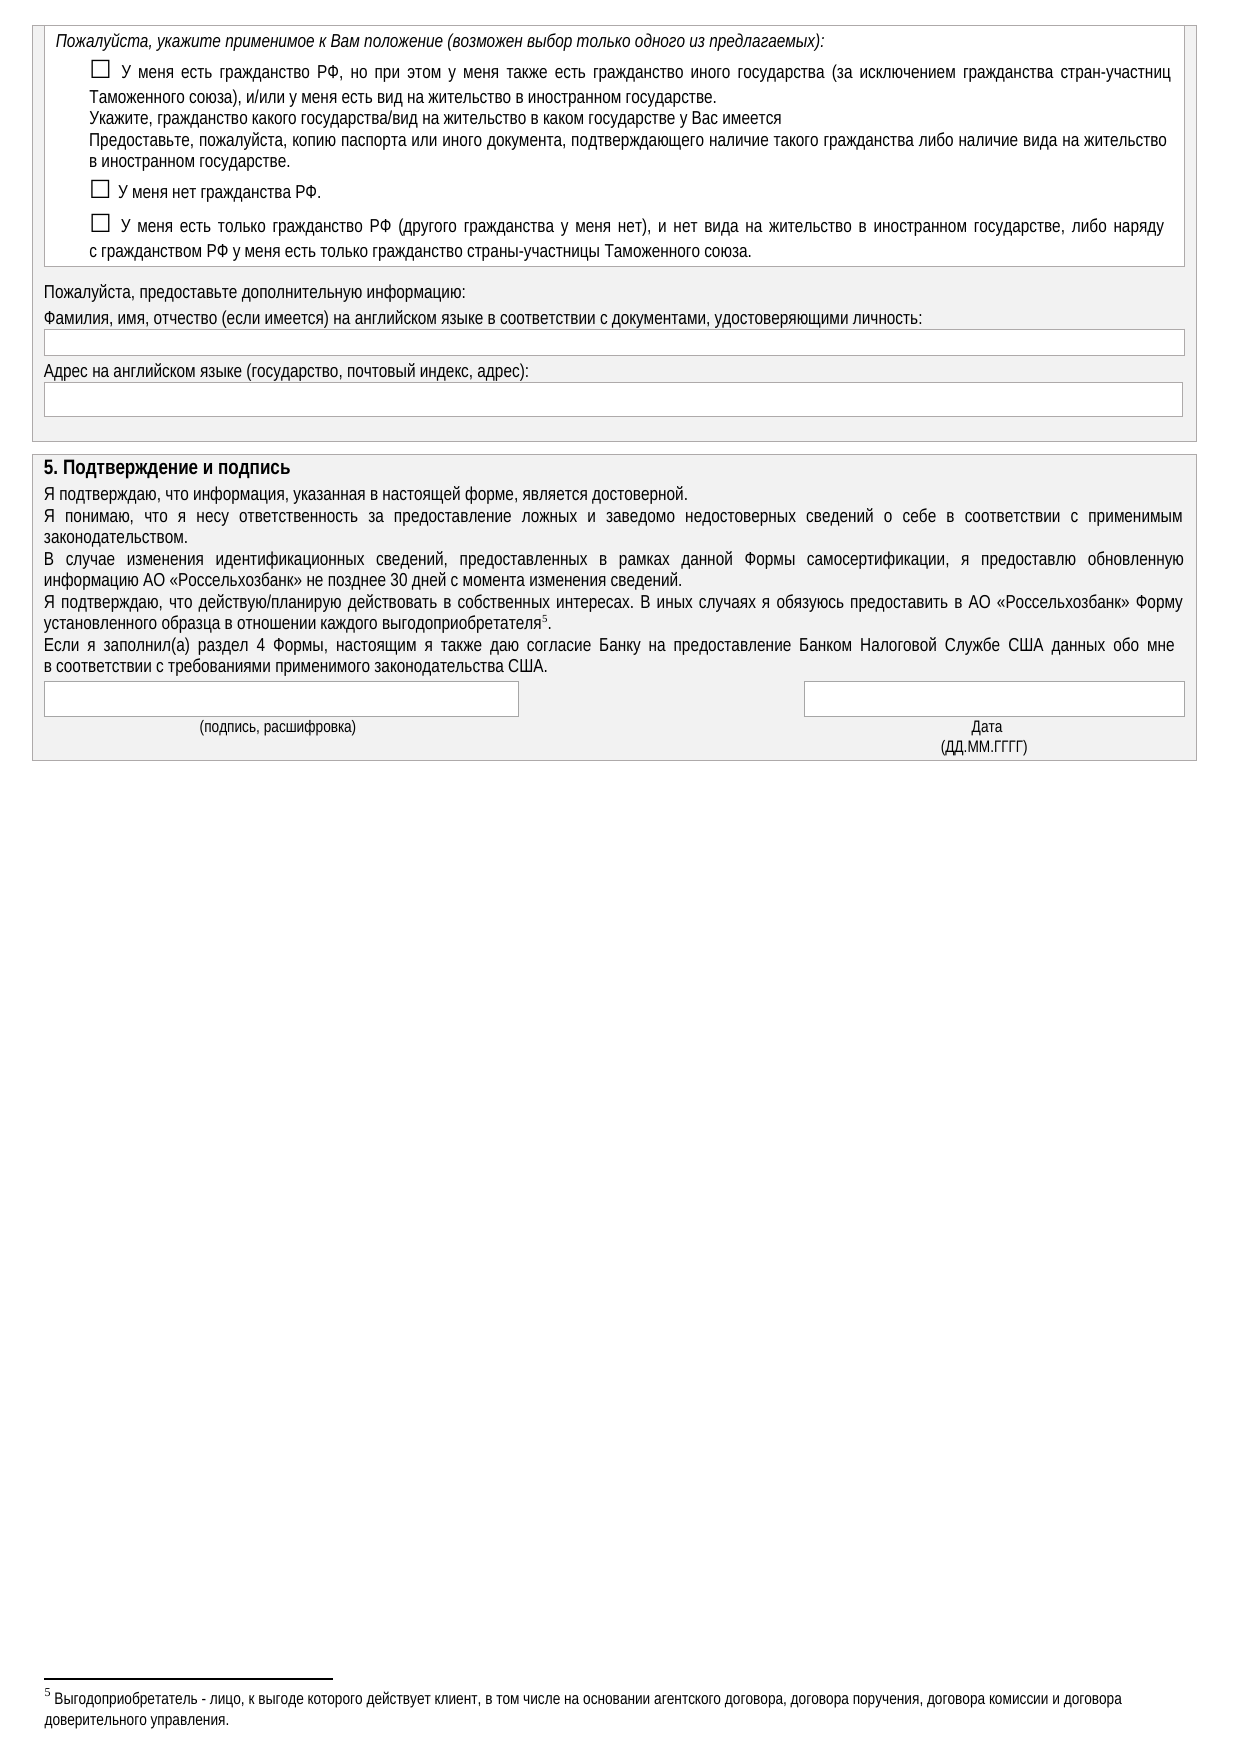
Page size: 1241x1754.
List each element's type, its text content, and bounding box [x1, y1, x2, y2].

table_header 5. Подтверждение и подпись Я подтверждаю, что информация, указанная в настоящей форме, является достоверной. Я понимаю, что я несу ответственность за предоставление ложных и заведомо недостоверных сведений о себе в соответствии с применимым законодательством. В случае изменения идентификационных сведений, предоставленных в рамках данной Формы самосертификации, я предоставлю обновленную информацию АО «Россельхозбанк» не позднее 30 дней с момента изменения сведений. Я подтверждаю, что действую/планирую действовать в собственных интересах. В иных случаях я обязуюсь предоставить в АО «Россельхозбанк» Форму установленного образца в отношении каждого выгодоприобретателя. Если я заполнил(а) раздел 4 Формы, настоящим я также даю согласие Банку на предоставление Банком Налоговой Службе США данных обо мне в соответствии с требованиями применимого законодательства США. (подпись, расшифровка) Дата (ДД.ММ.ГГГГ) [33, 455, 1196, 760]
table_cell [33, 26, 1196, 441]
